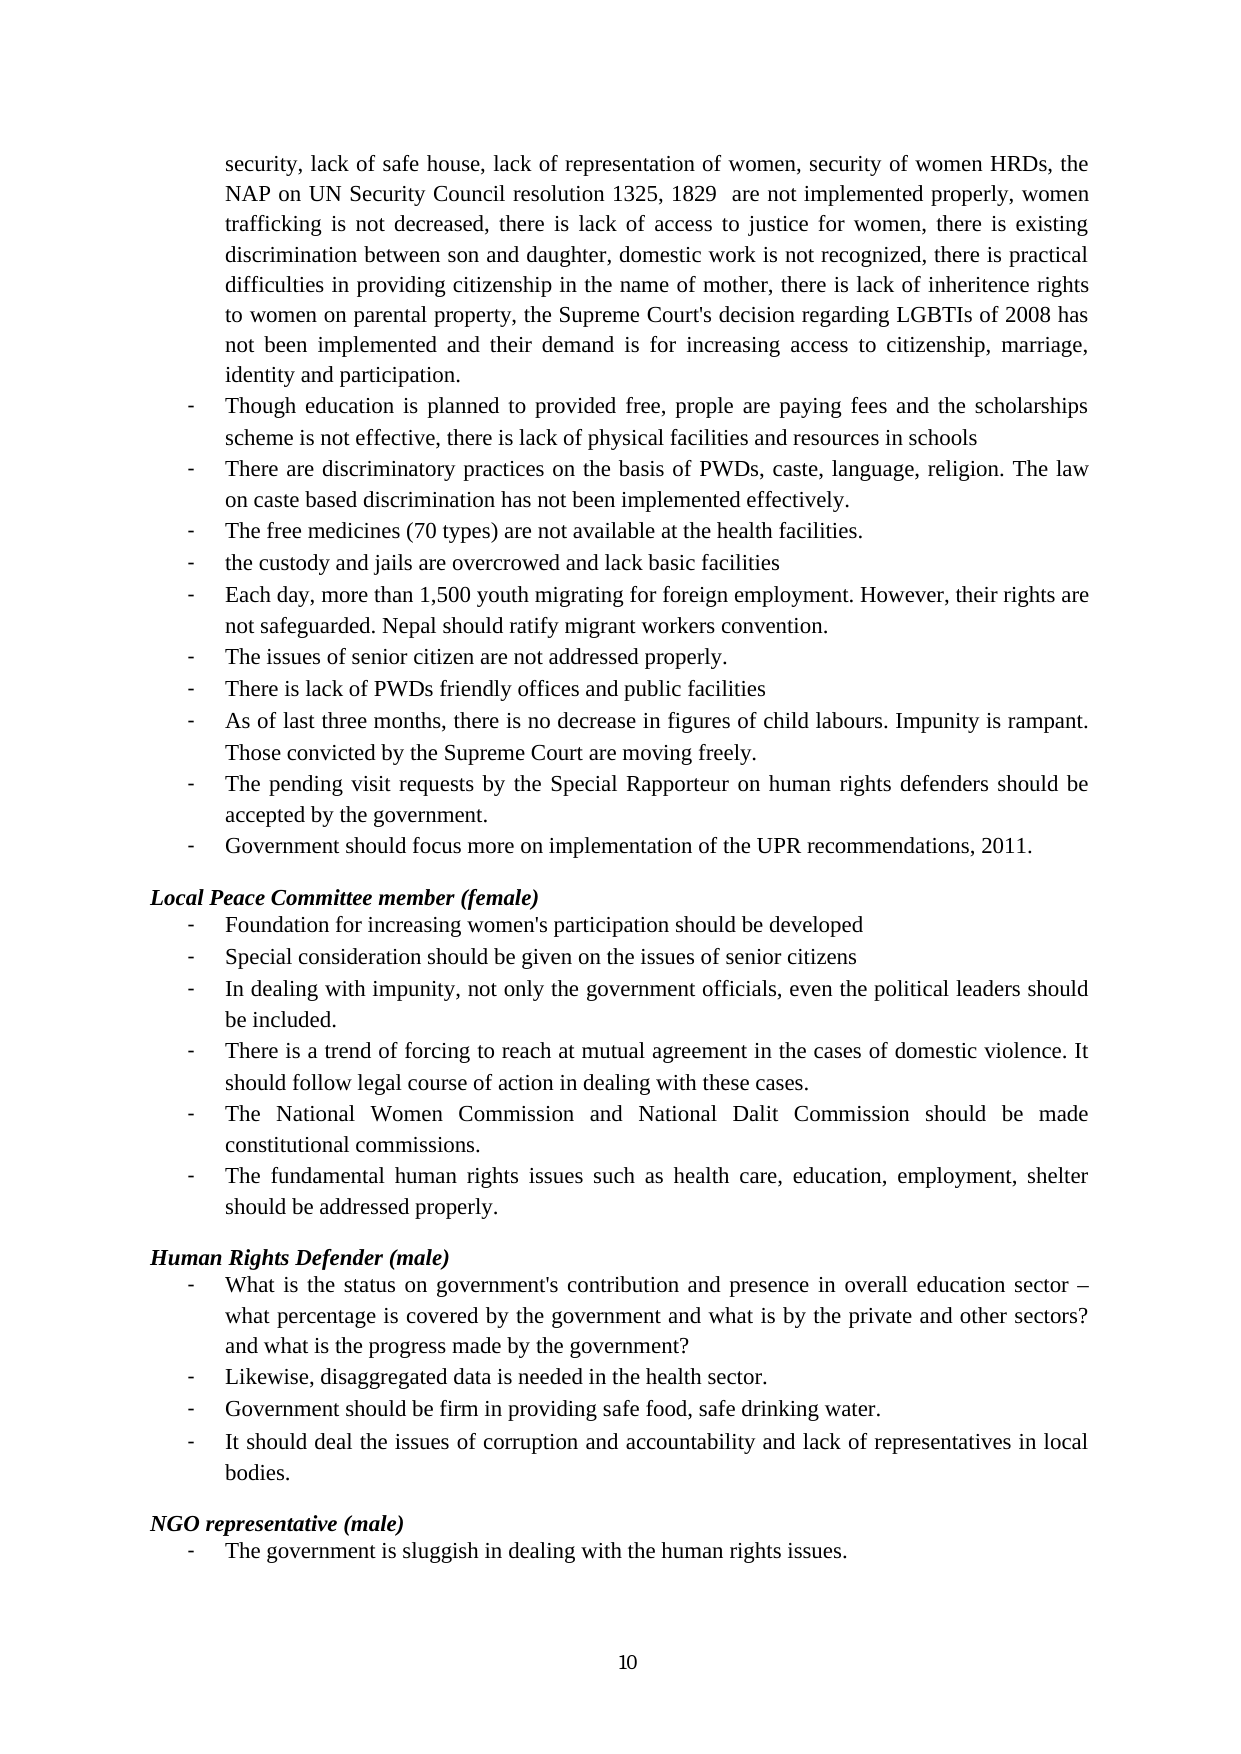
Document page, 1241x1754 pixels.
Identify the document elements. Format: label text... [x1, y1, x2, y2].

text NGO representative (male) [150, 1510, 1090, 1536]
list Though education is planned to provided free, prople are paying fees and the scholarships scheme is not effective, there is lack of physical facilities and resources in schools [187, 392, 1090, 450]
list There is a trend of forcing to reach at mutual agreement in the cases of domestic violence. It should follow legal course of action in dealing with these cases. [187, 1037, 1090, 1095]
list Government should focus more on implementation of the UPR recommendations, 2011. [187, 831, 1090, 859]
list Each day, more than 1,500 youth migrating for foreign employment. However, their rights are not safeguarded. Nepal should ratify migrant workers convention. [187, 580, 1090, 638]
list There are discriminatory practices on the basis of PWDs, caste, language, religion. The law on caste based discrimination has not been implemented effectively. [187, 454, 1090, 512]
list Government should be firm in providing safe food, safe drinking water. [187, 1394, 1090, 1423]
text Local Peace Committee member (female) [150, 884, 1090, 910]
list It should deal the issues of corruption and accountability and lack of representatives in local bodies. [187, 1427, 1090, 1485]
list The fundamental human rights issues such as health care, education, employment, shelter should be addressed properly. [187, 1161, 1090, 1219]
text Human Rights Defender (male) [150, 1244, 1090, 1270]
list The government is sluggish in dealing with the human rights issues. [187, 1536, 1090, 1564]
list Foundation for increasing women's participation should be developed [187, 910, 1090, 938]
list The National Women Commission and National Dalit Commission should be made constitutional commissions. [187, 1099, 1090, 1157]
list the custody and jails are overcrowed and lack basic facilities [187, 548, 1090, 576]
list As of last three months, there is no decrease in figures of child labours. Impunity is rampant. Those convicted by the Supreme Court are moving freely. [187, 707, 1090, 765]
list In dealing with impunity, not only the government officials, even the political leaders should be included. [187, 974, 1090, 1033]
list The pending visit requests by the Special Rapporteur on human rights defenders should be accepted by the government. [187, 769, 1090, 827]
list Special consideration should be given on the issues of senior citizens [187, 942, 1090, 970]
list The free medicines (70 types) are not available at the health facilities. [187, 516, 1090, 544]
list Likewise, disaggregated data is needed in the health sector. [187, 1362, 1090, 1390]
list What is the status on government's contribution and presence in overall education sector – what percentage is covered by the government and what is by the private and other sectors? and what is the progress made by the government? [187, 1270, 1090, 1358]
list The issues of senior citizen are not addressed properly. [187, 642, 1090, 670]
list There is lack of PWDs friendly offices and public facilities [187, 674, 1090, 702]
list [187, 150, 1090, 388]
